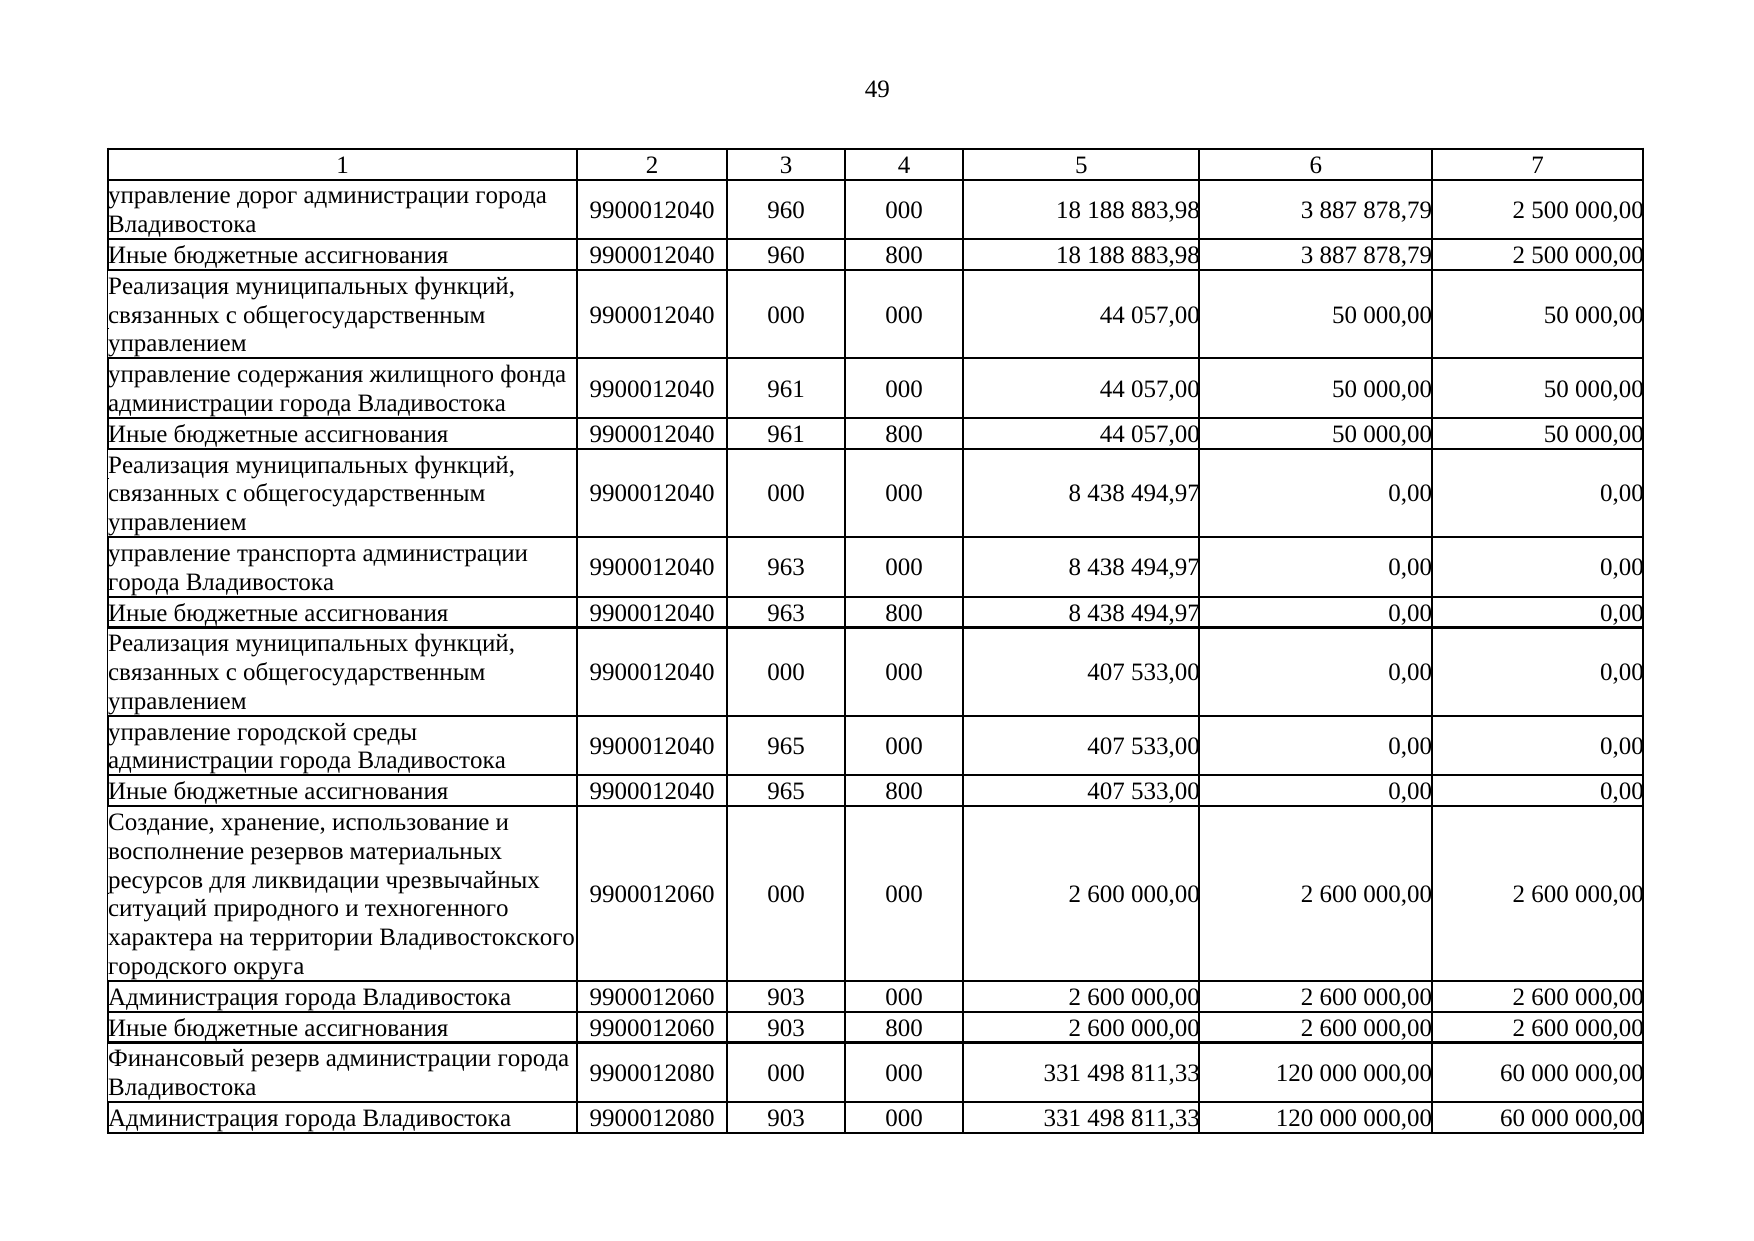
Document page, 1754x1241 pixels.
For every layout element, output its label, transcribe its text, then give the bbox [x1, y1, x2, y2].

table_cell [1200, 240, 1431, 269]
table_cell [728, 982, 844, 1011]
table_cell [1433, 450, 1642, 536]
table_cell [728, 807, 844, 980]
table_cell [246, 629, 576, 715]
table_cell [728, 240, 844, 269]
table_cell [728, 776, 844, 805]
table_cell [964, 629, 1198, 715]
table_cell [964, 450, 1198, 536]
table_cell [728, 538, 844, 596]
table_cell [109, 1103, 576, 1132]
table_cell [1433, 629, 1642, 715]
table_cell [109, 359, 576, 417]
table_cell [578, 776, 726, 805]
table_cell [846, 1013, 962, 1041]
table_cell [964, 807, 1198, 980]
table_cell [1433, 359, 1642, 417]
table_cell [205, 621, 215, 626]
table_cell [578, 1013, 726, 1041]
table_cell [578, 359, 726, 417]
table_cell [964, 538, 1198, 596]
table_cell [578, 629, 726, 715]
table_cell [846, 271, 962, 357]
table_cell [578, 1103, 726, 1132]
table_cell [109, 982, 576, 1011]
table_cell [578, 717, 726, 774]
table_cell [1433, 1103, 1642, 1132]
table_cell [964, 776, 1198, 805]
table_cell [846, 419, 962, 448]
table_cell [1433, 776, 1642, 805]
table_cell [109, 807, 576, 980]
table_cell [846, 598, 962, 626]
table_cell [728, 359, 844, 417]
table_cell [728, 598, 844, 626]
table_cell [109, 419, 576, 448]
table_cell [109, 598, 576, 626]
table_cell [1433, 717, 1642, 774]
table_header 6 [1200, 150, 1431, 178]
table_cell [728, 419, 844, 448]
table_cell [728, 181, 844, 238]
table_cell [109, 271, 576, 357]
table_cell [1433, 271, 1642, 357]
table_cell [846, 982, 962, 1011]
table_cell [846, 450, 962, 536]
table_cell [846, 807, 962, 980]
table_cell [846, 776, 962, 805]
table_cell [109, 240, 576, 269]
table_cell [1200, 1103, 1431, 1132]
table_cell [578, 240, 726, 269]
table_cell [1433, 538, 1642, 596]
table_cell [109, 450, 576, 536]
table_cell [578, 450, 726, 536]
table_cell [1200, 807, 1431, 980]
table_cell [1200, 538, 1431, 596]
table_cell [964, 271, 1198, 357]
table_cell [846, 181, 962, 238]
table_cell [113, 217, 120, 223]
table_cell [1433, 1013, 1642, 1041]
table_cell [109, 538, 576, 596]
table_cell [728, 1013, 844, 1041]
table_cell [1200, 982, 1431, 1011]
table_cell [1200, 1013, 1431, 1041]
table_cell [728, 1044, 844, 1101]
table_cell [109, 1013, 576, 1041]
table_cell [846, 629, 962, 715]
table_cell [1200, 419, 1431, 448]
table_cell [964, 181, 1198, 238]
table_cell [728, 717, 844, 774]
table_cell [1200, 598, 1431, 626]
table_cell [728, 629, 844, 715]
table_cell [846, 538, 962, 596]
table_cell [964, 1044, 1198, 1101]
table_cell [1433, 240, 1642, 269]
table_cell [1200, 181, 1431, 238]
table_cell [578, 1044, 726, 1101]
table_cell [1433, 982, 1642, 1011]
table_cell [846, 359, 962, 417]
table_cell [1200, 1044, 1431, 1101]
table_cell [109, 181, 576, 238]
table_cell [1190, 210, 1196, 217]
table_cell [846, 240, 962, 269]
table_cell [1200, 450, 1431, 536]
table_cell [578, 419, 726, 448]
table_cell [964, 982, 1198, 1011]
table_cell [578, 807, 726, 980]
table_header 3 [728, 150, 844, 178]
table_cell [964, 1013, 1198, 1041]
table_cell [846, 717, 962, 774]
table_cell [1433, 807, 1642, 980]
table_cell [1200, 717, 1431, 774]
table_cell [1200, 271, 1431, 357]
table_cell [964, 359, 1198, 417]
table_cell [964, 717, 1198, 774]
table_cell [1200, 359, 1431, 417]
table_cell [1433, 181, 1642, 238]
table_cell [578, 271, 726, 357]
table_header 2 [578, 150, 726, 178]
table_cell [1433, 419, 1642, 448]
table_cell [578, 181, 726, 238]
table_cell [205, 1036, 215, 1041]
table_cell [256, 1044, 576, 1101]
table_header 5 [964, 150, 1198, 178]
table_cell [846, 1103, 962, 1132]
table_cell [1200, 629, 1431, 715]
table_header 1 [109, 150, 576, 178]
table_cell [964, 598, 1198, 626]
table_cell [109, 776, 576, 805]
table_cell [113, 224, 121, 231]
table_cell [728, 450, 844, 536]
table_header 4 [846, 150, 962, 178]
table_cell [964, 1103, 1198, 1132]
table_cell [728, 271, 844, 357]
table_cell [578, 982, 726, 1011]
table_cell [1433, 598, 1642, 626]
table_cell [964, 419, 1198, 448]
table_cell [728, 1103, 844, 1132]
table_header 7 [1433, 150, 1642, 178]
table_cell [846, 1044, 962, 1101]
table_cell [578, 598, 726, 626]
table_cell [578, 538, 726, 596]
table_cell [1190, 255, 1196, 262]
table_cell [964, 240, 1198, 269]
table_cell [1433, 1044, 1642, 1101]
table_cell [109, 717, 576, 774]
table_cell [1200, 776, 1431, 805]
